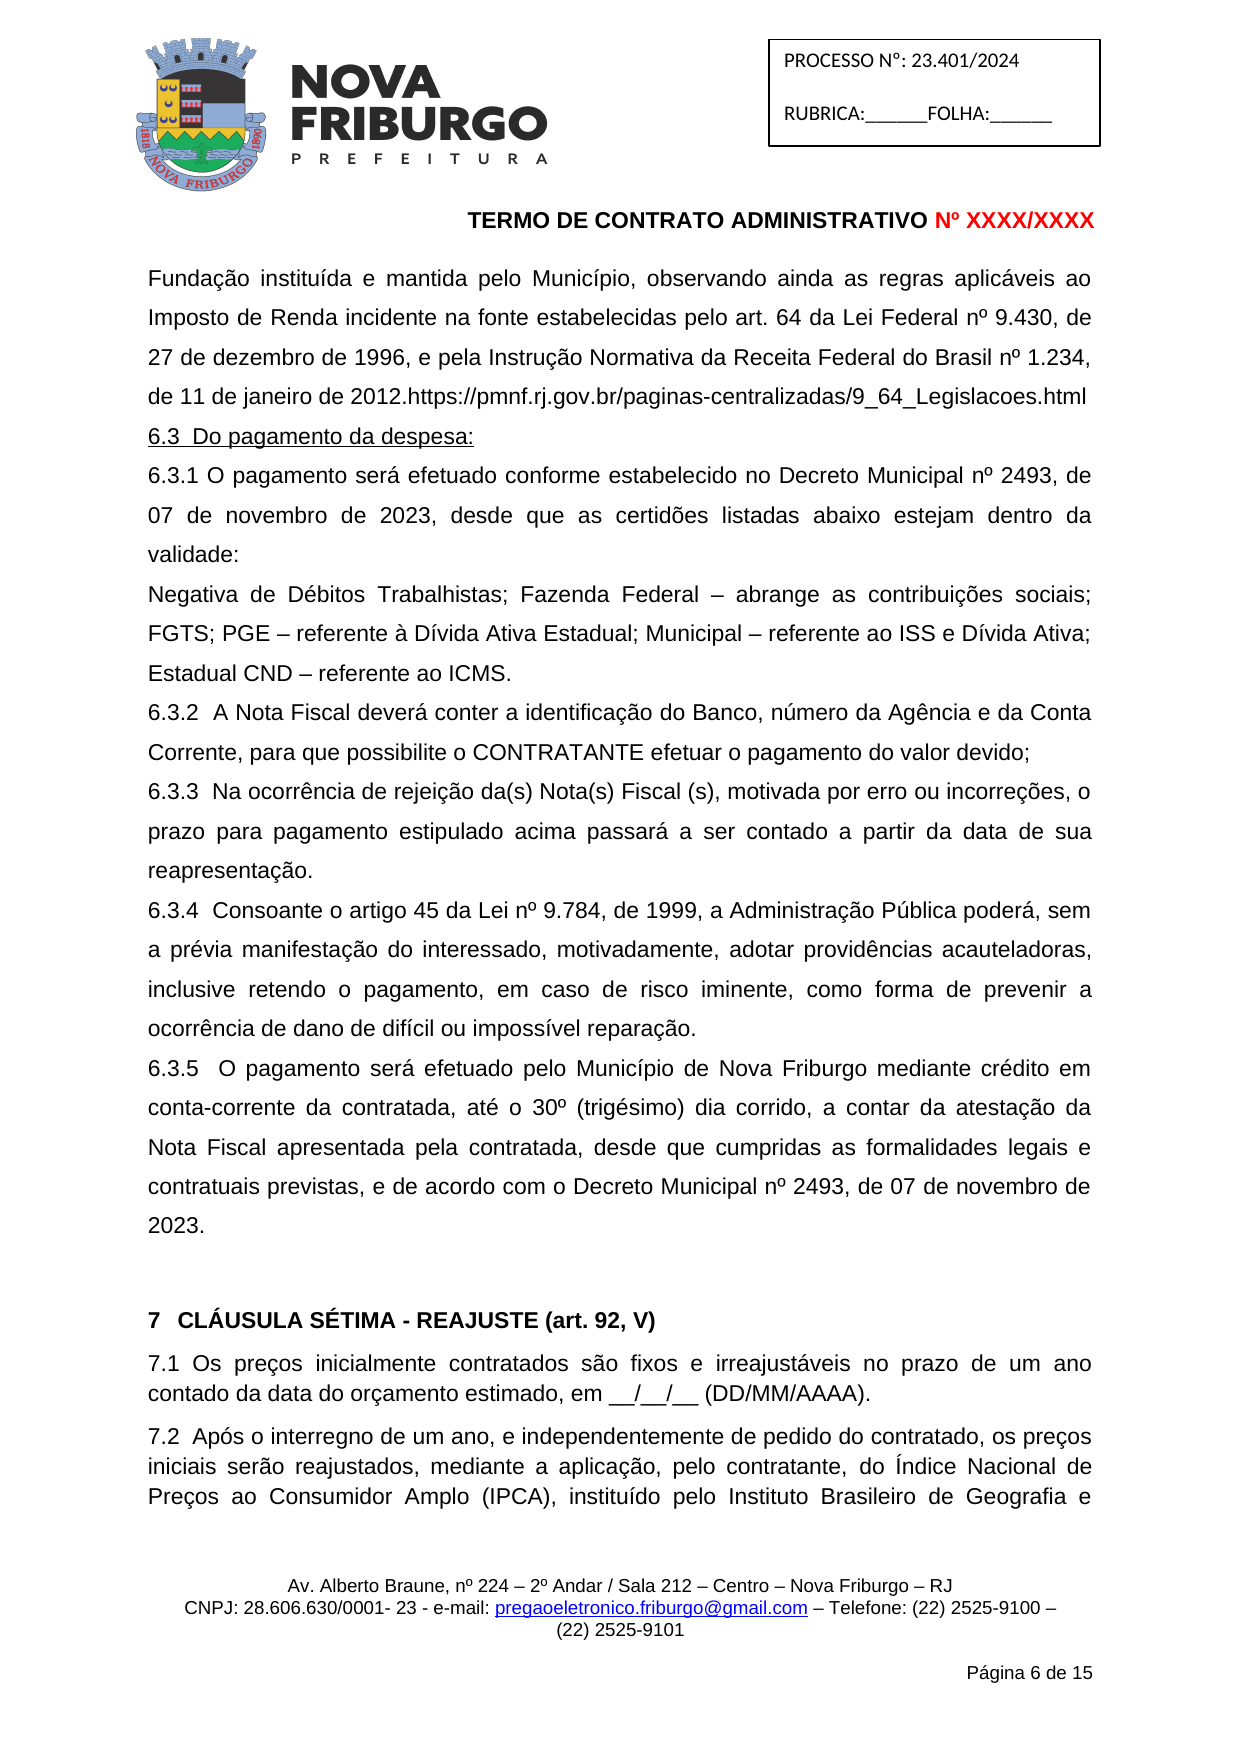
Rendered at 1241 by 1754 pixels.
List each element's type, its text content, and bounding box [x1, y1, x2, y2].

list 6.3.4 Consoante o artigo 45 da Lei nº 9.784, de 1999, a Administração Pública poderá, sem a prévia manifestação do interessado, motivadamente, adotar providências acauteladoras, inclusive retendo o pagamento, em caso de risco iminente, como forma de prevenir a ocorrência de dano de difícil ou impossível reparação. [148, 897, 1092, 1041]
text Negativa de Débitos Trabalhistas; Fazenda Federal – abrange as contribuições sociais; FGTS; PGE – referente à Dívida Ativa Estadual; Municipal – referente ao ISS e Dívida Ativa; Estadual CND – referente ao ICMS. [148, 581, 1092, 686]
list 6.3.3 Na ocorrência de rejeição da(s) Nota(s) Fiscal (s), motivada por erro ou incorreções, o prazo para pagamento estipulado acima passará a ser contado a partir da data de sua reapresentação. [148, 778, 1092, 883]
text 6.3 Do pagamento da despesa: [148, 423, 1092, 449]
text 6.3.5 O pagamento será efetuado pelo Município de Nova Friburgo mediante crédito em conta-corrente da contratada, até o 30º (trigésimo) dia corrido, a contar da atestação da Nota Fiscal apresentada pela contratada, desde que cumpridas as formalidades legais e contratuais previstas, e de acordo com o Decreto Municipal nº 2493, de 07 de novembro de 2023. [148, 1054, 1092, 1239]
list 6.3.1 O pagamento será efetuado conforme estabelecido no Decreto Municipal nº 2493, de 07 de novembro de 2023, desde que as certidões listadas abaixo estejam dentro da validade: [148, 462, 1092, 568]
picture [120, 31, 563, 193]
list CLÁUSULA SÉTIMA - REAJUSTE (art. 92, V) [148, 1307, 1092, 1334]
list Os preços inicialmente contratados são fixos e irreajustáveis no prazo de um ano contado da data do orçamento estimado, em __/__/__ (DD/MM/AAAA). [148, 1350, 1092, 1407]
list 6.3.2 A Nota Fiscal deverá conter a identificação do Banco, número da Agência e da Conta Corrente, para que possibilite o CONTRATANTE efetuar o pagamento do valor devido; [148, 699, 1092, 765]
